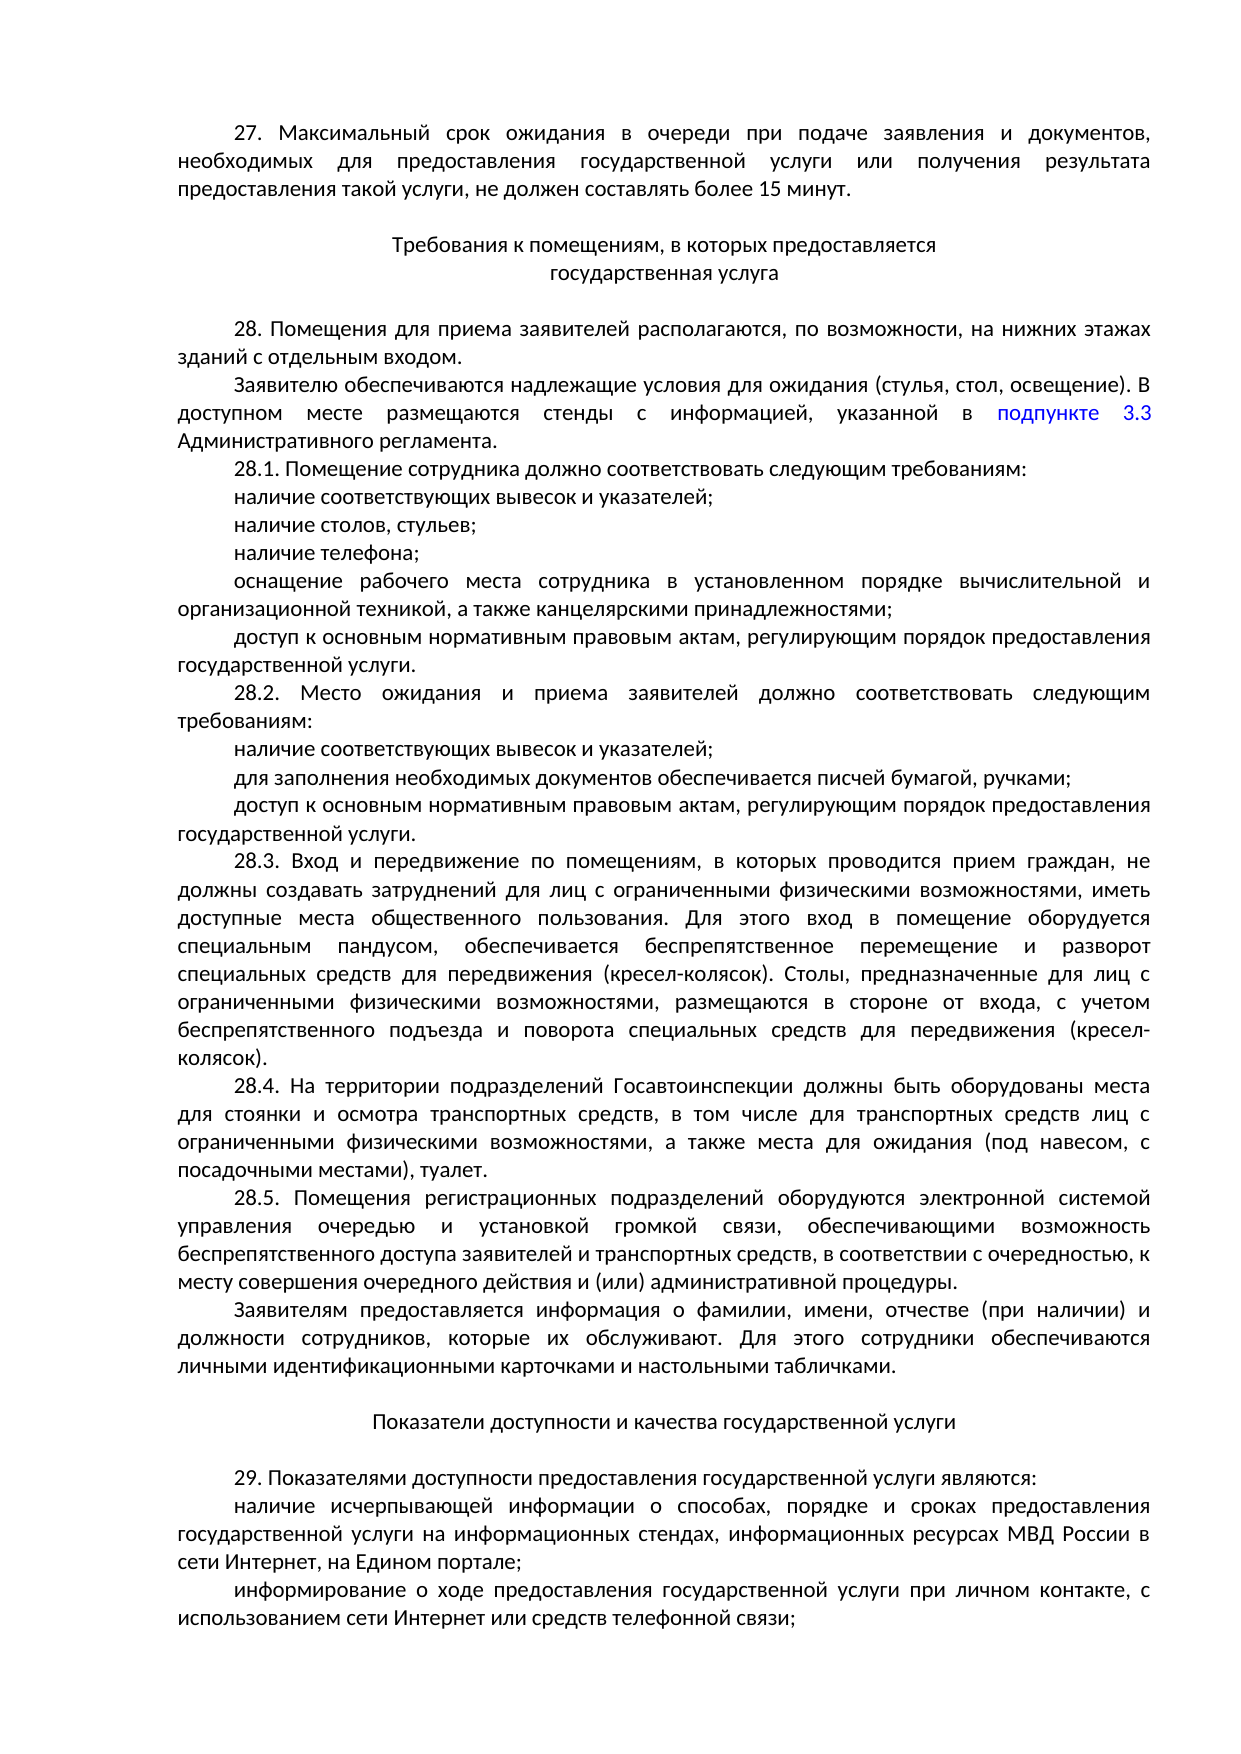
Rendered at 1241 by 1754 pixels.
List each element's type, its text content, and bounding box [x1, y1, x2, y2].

text государственная услуга [177, 258, 1152, 286]
text Требования к помещениям, в которых предоставляется [177, 230, 1152, 258]
text наличие телефона; [177, 538, 1152, 566]
text наличие соответствующих вывесок и указателей; [177, 482, 1152, 510]
text оснащение рабочего места сотрудника в установленном порядке вычислительной и организационной техникой, а также канцелярскими принадлежностями; [177, 566, 1152, 622]
text 28.4. На территории подразделений Госавтоинспекции должны быть оборудованы места для стоянки и осмотра транспортных средств, в том числе для транспортных средств лиц с ограниченными физическими возможностями, а также места для ожидания (под навесом, с посадочными местами), туалет. [177, 1071, 1152, 1183]
text Показатели доступности и качества государственной услуги [177, 1407, 1152, 1435]
text 27. Максимальный срок ожидания в очереди при подаче заявления и документов, необходимых для предоставления государственной услуги или получения результата предоставления такой услуги, не должен составлять более 15 минут. [177, 118, 1152, 202]
text 28.1. Помещение сотрудника должно соответствовать следующим требованиям: [177, 454, 1152, 482]
text Заявителям предоставляется информация о фамилии, имени, отчестве (при наличии) и должности сотрудников, которые их обслуживают. Для этого сотрудники обеспечиваются личными идентификационными карточками и настольными табличками. [177, 1295, 1152, 1379]
text 29. Показателями доступности предоставления государственной услуги являются: [177, 1463, 1152, 1491]
text 28.2. Место ожидания и приема заявителей должно соответствовать следующим требованиям: [177, 678, 1152, 734]
text для заполнения необходимых документов обеспечивается писчей бумагой, ручками; [177, 763, 1152, 791]
text наличие исчерпывающей информации о способах, порядке и сроках предоставления государственной услуги на информационных стендах, информационных ресурсах МВД России в сети Интернет, на Едином портале; [177, 1491, 1152, 1575]
text 28. Помещения для приема заявителей располагаются, по возможности, на нижних этажах зданий с отдельным входом. [177, 314, 1152, 370]
text Заявителю обеспечиваются надлежащие условия для ожидания (стулья, стол, освещение). В доступном месте размещаются стенды с информацией, указанной в подпункте 3.3 Административного регламента. [177, 370, 1152, 454]
text информирование о ходе предоставления государственной услуги при личном контакте, с использованием сети Интернет или средств телефонной связи; [177, 1575, 1152, 1631]
text наличие столов, стульев; [177, 510, 1152, 538]
text 28.3. Вход и передвижение по помещениям, в которых проводится прием граждан, не должны создавать затруднений для лиц с ограниченными физическими возможностями, иметь доступные места общественного пользования. Для этого вход в помещение оборудуется специальным пандусом, обеспечивается беспрепятственное перемещение и разворот специальных средств для передвижения (кресел-колясок). Столы, предназначенные для лиц с ограниченными физическими возможностями, размещаются в стороне от входа, с учетом беспрепятственного подъезда и поворота специальных средств для передвижения (кресел-колясок). [177, 847, 1152, 1071]
text наличие соответствующих вывесок и указателей; [177, 734, 1152, 763]
text доступ к основным нормативным правовым актам, регулирующим порядок предоставления государственной услуги. [177, 791, 1152, 847]
text доступ к основным нормативным правовым актам, регулирующим порядок предоставления государственной услуги. [177, 622, 1152, 678]
text 28.5. Помещения регистрационных подразделений оборудуются электронной системой управления очередью и установкой громкой связи, обеспечивающими возможность беспрепятственного доступа заявителей и транспортных средств, в соответствии с очередностью, к месту совершения очередного действия и (или) административной процедуры. [177, 1183, 1152, 1295]
